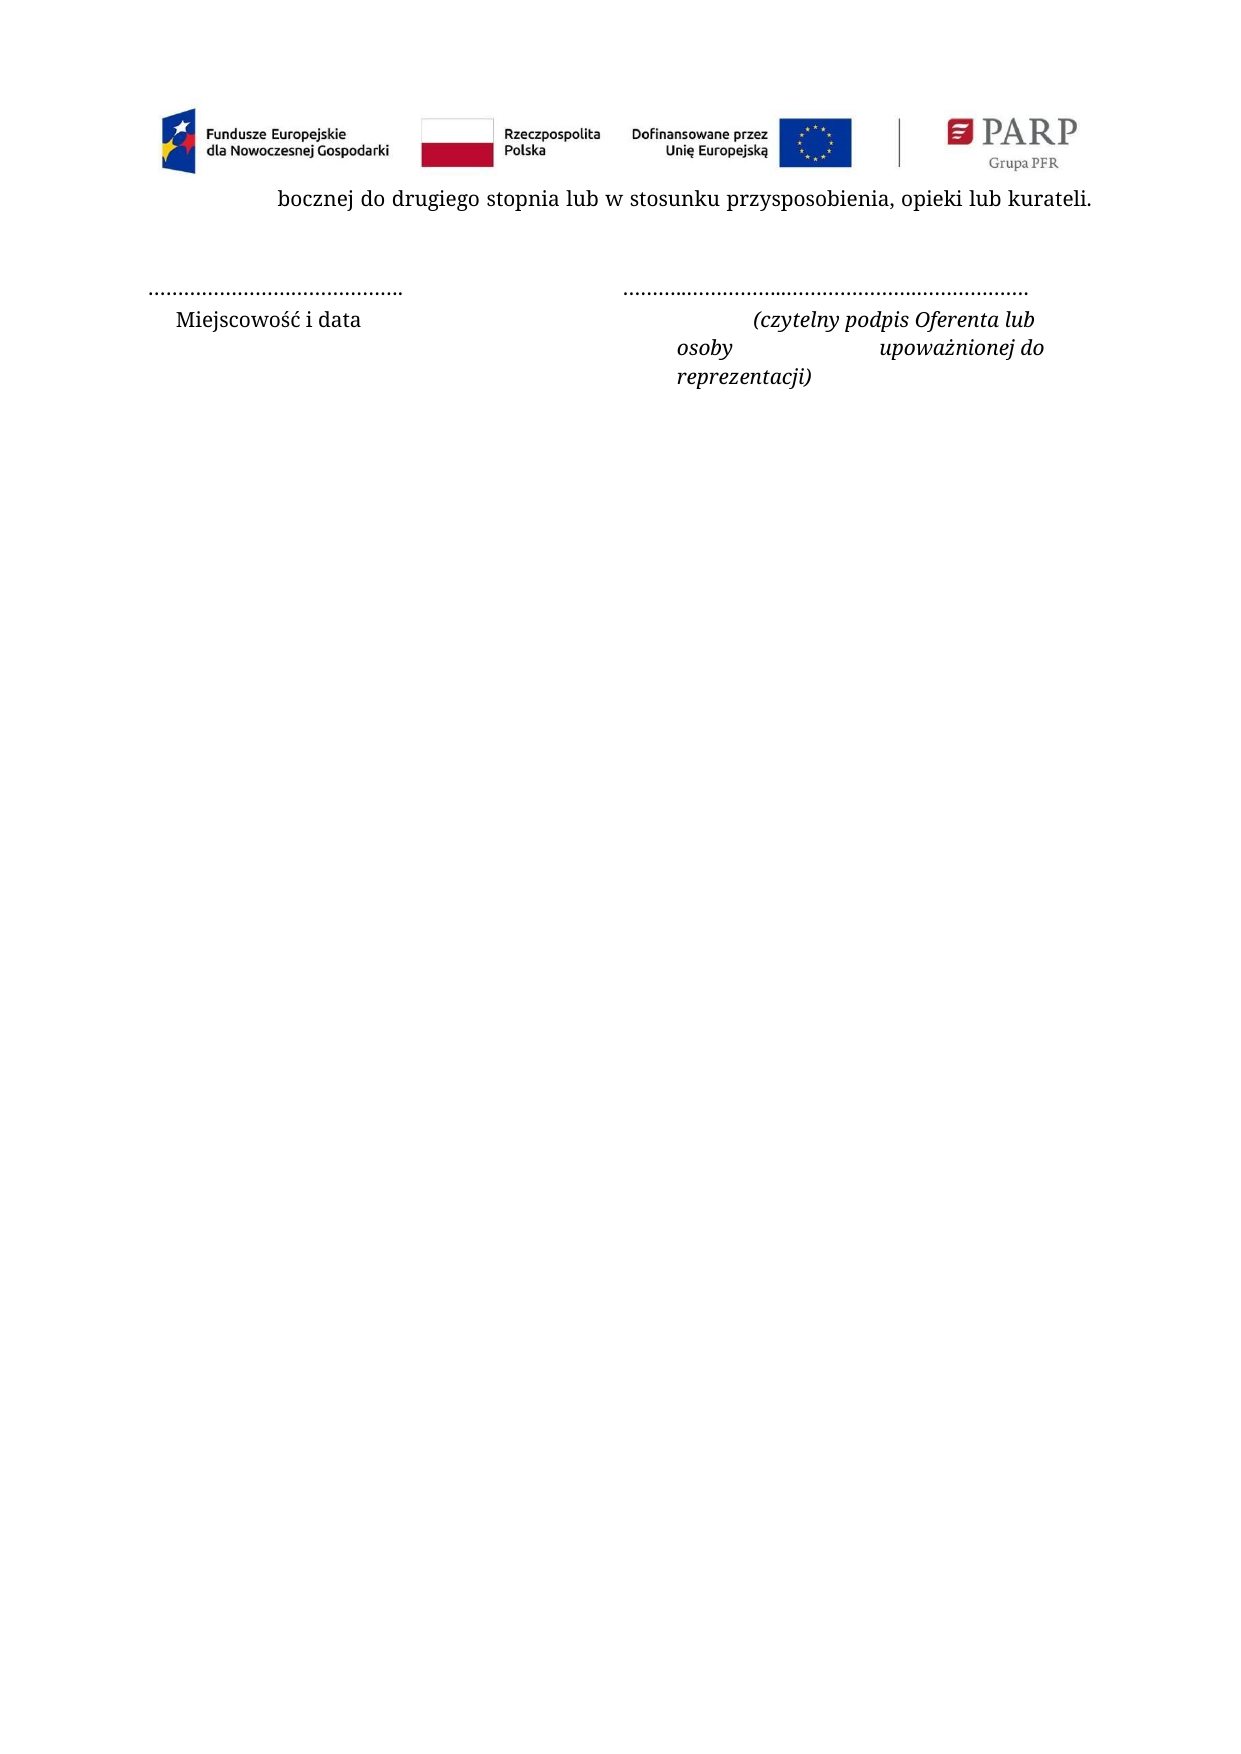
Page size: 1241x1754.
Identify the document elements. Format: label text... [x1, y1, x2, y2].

text ……………………………………. ………..……………..………………….………………. [148, 273, 1093, 302]
text Miejscowość i data (czytelny podpis Oferenta lub osoby upoważnionej do reprezentacji) [176, 305, 1093, 390]
picture [147, 98, 1092, 184]
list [207, 148, 1093, 238]
